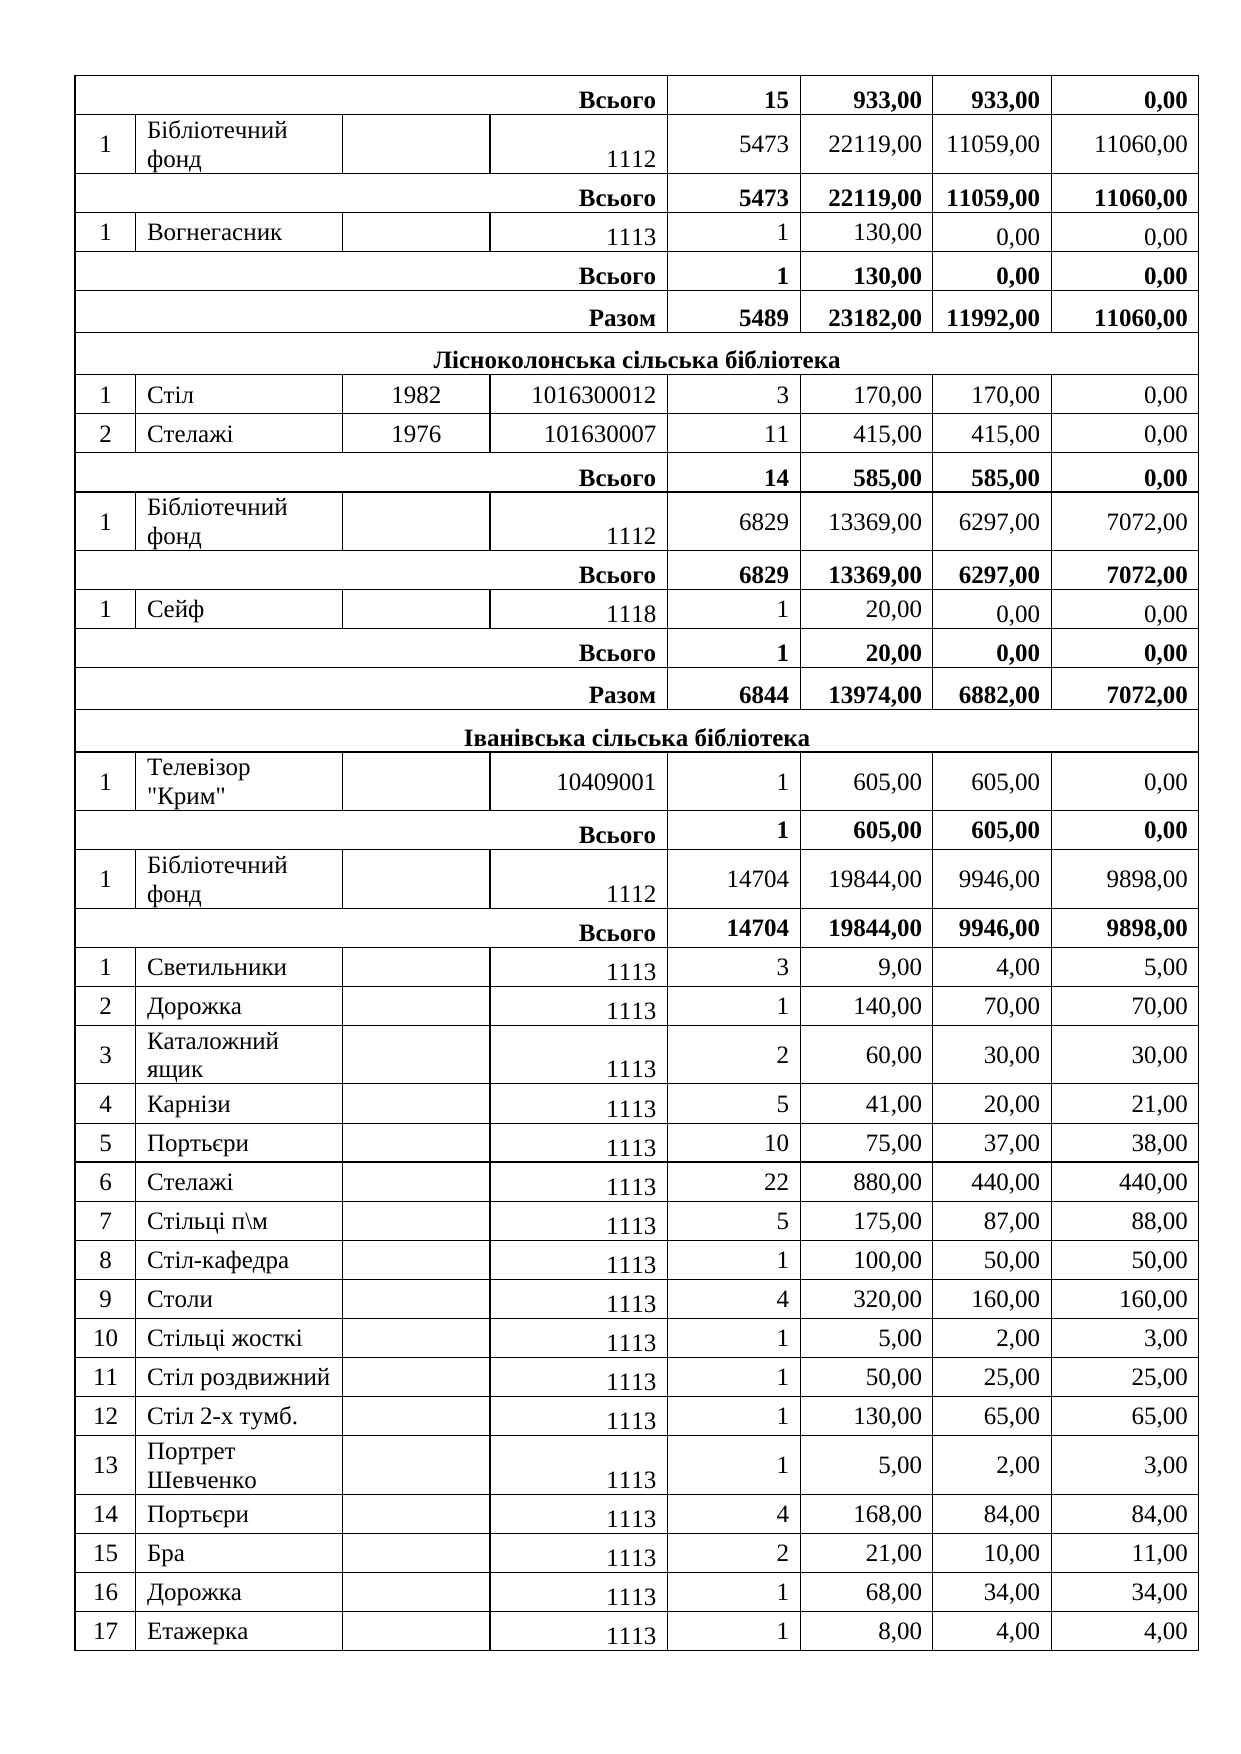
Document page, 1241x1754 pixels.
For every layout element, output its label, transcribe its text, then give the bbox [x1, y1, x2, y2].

table_cell Стільці жосткі [136, 1319, 342, 1357]
table_cell 6829 [668, 551, 800, 589]
table_cell Стіл-кафедра [136, 1241, 342, 1279]
table_cell [343, 590, 489, 628]
table_cell 13369,00 [801, 493, 932, 550]
table_cell 1976 [343, 414, 489, 452]
table_cell [343, 1358, 489, 1396]
table_cell 2 [76, 987, 135, 1025]
table_cell 38,00 [1052, 1124, 1198, 1161]
table_cell 10 [76, 1319, 135, 1357]
table_cell 1 [668, 1241, 800, 1279]
table_cell 11060,00 [1052, 174, 1198, 212]
table_cell 16 [76, 1573, 135, 1611]
table_cell 1113 [491, 1163, 667, 1201]
table_cell 1113 [491, 1241, 667, 1279]
table_cell 5 [668, 1202, 800, 1239]
table_cell Всього [76, 629, 667, 667]
table_cell 1113 [491, 1534, 667, 1572]
table_cell 1 [76, 493, 135, 550]
table_cell 0,00 [933, 590, 1051, 628]
table_cell 75,00 [801, 1124, 932, 1161]
table_cell 1 [668, 252, 800, 290]
table_cell 130,00 [801, 1397, 932, 1435]
table_cell 7072,00 [1052, 668, 1198, 709]
table_cell 1 [668, 213, 800, 251]
table_cell 50,00 [801, 1358, 932, 1396]
table_cell 11 [76, 1358, 135, 1396]
table_cell 68,00 [801, 1573, 932, 1611]
table_cell 2 [668, 1534, 800, 1572]
table_cell 1113 [491, 1495, 667, 1532]
table_cell Всього [76, 551, 667, 589]
table_cell 30,00 [933, 1026, 1051, 1083]
table_cell Стіл [136, 375, 342, 413]
table_cell 1113 [491, 1124, 667, 1161]
table_cell 4 [668, 1495, 800, 1532]
table_cell 11060,00 [1052, 115, 1198, 173]
table_cell 2,00 [933, 1436, 1051, 1493]
table_cell 20,00 [801, 629, 932, 667]
table_cell 1 [76, 213, 135, 251]
table_cell Всього [76, 252, 667, 290]
table_cell 160,00 [933, 1280, 1051, 1318]
table_cell Іванівська сільська бібліотека [76, 710, 1198, 751]
table_cell [343, 1241, 489, 1279]
table_cell [343, 1084, 489, 1122]
table_cell 5 [76, 1124, 135, 1161]
table_cell 9898,00 [1052, 909, 1198, 947]
table_cell 11059,00 [933, 174, 1051, 212]
table_cell 10,00 [933, 1534, 1051, 1572]
table_cell 0,00 [933, 213, 1051, 251]
table_cell 5473 [668, 115, 800, 173]
table_cell 70,00 [1052, 987, 1198, 1025]
table_cell Портрет Шевченко [136, 1436, 342, 1493]
table_cell [343, 1436, 489, 1493]
table_cell [343, 1163, 489, 1201]
table_cell 50,00 [1052, 1241, 1198, 1279]
table_cell 3 [668, 948, 800, 986]
table_cell Разом [76, 291, 667, 332]
table_cell 1113 [491, 1026, 667, 1083]
table_cell 605,00 [801, 811, 932, 849]
table_cell Телевізор "Крим" [136, 753, 342, 810]
table_cell 41,00 [801, 1084, 932, 1122]
table_cell 4,00 [1052, 1612, 1198, 1650]
table_cell 1113 [491, 1319, 667, 1357]
table_cell 11992,00 [933, 291, 1051, 332]
table_cell 1 [76, 850, 135, 908]
table_cell Стіл роздвижний [136, 1358, 342, 1396]
table_cell 6 [76, 1163, 135, 1201]
table_cell 15 [668, 76, 800, 114]
table_cell 8,00 [801, 1612, 932, 1650]
table_cell 22119,00 [801, 115, 932, 173]
table_cell 65,00 [1052, 1397, 1198, 1435]
table_cell 1 [668, 1573, 800, 1611]
table_cell 933,00 [801, 76, 932, 114]
table_cell 21,00 [1052, 1084, 1198, 1122]
table_cell 6829 [668, 493, 800, 550]
table_cell 160,00 [1052, 1280, 1198, 1318]
table_cell 1113 [491, 1084, 667, 1122]
table_cell 65,00 [933, 1397, 1051, 1435]
table_cell 1113 [491, 1397, 667, 1435]
table_cell 7072,00 [1052, 493, 1198, 550]
table_cell 170,00 [801, 375, 932, 413]
table_cell Вогнегасник [136, 213, 342, 251]
table_cell 5,00 [801, 1436, 932, 1493]
table_cell 0,00 [1052, 590, 1198, 628]
table_cell [343, 1534, 489, 1572]
table_cell 5473 [668, 174, 800, 212]
table_cell [343, 753, 489, 810]
table_cell 19844,00 [801, 909, 932, 947]
table_cell 19844,00 [801, 850, 932, 908]
table_cell 1 [76, 590, 135, 628]
table_cell 1 [76, 948, 135, 986]
table_cell Каталожний ящик [136, 1026, 342, 1083]
table_cell 140,00 [801, 987, 932, 1025]
table_cell 87,00 [933, 1202, 1051, 1239]
table_cell 1 [668, 1358, 800, 1396]
table_cell Портьєри [136, 1495, 342, 1532]
table_cell 70,00 [933, 987, 1051, 1025]
table_cell 11 [668, 414, 800, 452]
table_cell 0,00 [933, 629, 1051, 667]
table_cell 5 [668, 1084, 800, 1122]
table_cell 130,00 [801, 252, 932, 290]
table_cell 13 [76, 1436, 135, 1493]
table_cell 25,00 [933, 1358, 1051, 1396]
table_cell 11059,00 [933, 115, 1051, 173]
table_cell 2 [668, 1026, 800, 1083]
table_cell 585,00 [801, 453, 932, 491]
table_cell 2,00 [933, 1319, 1051, 1357]
table_cell 5489 [668, 291, 800, 332]
table_cell 170,00 [933, 375, 1051, 413]
table_cell 21,00 [801, 1534, 932, 1572]
table_cell 415,00 [933, 414, 1051, 452]
table_cell Дорожка [136, 1573, 342, 1611]
table_cell Карнізи [136, 1084, 342, 1122]
table_cell 1113 [491, 1280, 667, 1318]
table_cell 50,00 [933, 1241, 1051, 1279]
table_cell 4,00 [933, 948, 1051, 986]
table_cell 3 [668, 375, 800, 413]
table_cell 34,00 [1052, 1573, 1198, 1611]
table_cell 168,00 [801, 1495, 932, 1532]
table_cell 9 [76, 1280, 135, 1318]
table_cell Стіл 2-х тумб. [136, 1397, 342, 1435]
table_cell Сейф [136, 590, 342, 628]
table_cell Стільці п\м [136, 1202, 342, 1239]
table_cell 9898,00 [1052, 850, 1198, 908]
table_cell 0,00 [1052, 753, 1198, 810]
table_cell 1 [668, 753, 800, 810]
table_cell 0,00 [1052, 629, 1198, 667]
table_cell 1016300012 [491, 375, 667, 413]
table_cell 1113 [491, 1436, 667, 1493]
table_cell Бібліотечний фонд [136, 115, 342, 173]
table_cell 1 [76, 115, 135, 173]
table_cell Столи [136, 1280, 342, 1318]
table_cell 1 [668, 1436, 800, 1493]
table_cell 7 [76, 1202, 135, 1239]
table_cell Всього [76, 909, 667, 947]
table_cell 12 [76, 1397, 135, 1435]
table_cell 1113 [491, 987, 667, 1025]
table_cell 605,00 [933, 753, 1051, 810]
table_cell 585,00 [933, 453, 1051, 491]
table_cell [343, 1612, 489, 1650]
table_cell 1112 [491, 850, 667, 908]
table_cell 14704 [668, 909, 800, 947]
table_cell 1113 [491, 1573, 667, 1611]
table_cell 0,00 [1052, 811, 1198, 849]
table_cell 30,00 [1052, 1026, 1198, 1083]
table_cell 5,00 [801, 1319, 932, 1357]
table_cell 933,00 [933, 76, 1051, 114]
table_cell 175,00 [801, 1202, 932, 1239]
table_cell [343, 115, 489, 173]
table_cell Всього [76, 453, 667, 491]
table_cell 10 [668, 1124, 800, 1161]
table_cell [343, 1026, 489, 1083]
table_cell 100,00 [801, 1241, 932, 1279]
table_cell 8 [76, 1241, 135, 1279]
table_cell 1 [668, 1397, 800, 1435]
table_cell 6844 [668, 668, 800, 709]
table_cell 1113 [491, 948, 667, 986]
table_cell 1 [668, 811, 800, 849]
table_cell Всього [76, 174, 667, 212]
table_cell 0,00 [1052, 375, 1198, 413]
table_cell 6297,00 [933, 551, 1051, 589]
table_cell 11060,00 [1052, 291, 1198, 332]
table_cell Стелажі [136, 1163, 342, 1201]
table_cell [343, 493, 489, 550]
table_cell 60,00 [801, 1026, 932, 1083]
table_cell 2 [76, 414, 135, 452]
table_cell 1113 [491, 1358, 667, 1396]
table_cell [343, 1319, 489, 1357]
table_cell 0,00 [1052, 213, 1198, 251]
table_cell Всього [76, 76, 667, 114]
table_cell 440,00 [933, 1163, 1051, 1201]
table_cell 14 [76, 1495, 135, 1532]
table_cell [343, 850, 489, 908]
table_cell 11,00 [1052, 1534, 1198, 1572]
table_cell 13974,00 [801, 668, 932, 709]
table_cell Бра [136, 1534, 342, 1572]
table_cell 1112 [491, 115, 667, 173]
table_cell 605,00 [933, 811, 1051, 849]
table_cell Етажерка [136, 1612, 342, 1650]
table_cell 0,00 [933, 252, 1051, 290]
table_cell 10409001 [491, 753, 667, 810]
table_cell 4,00 [933, 1612, 1051, 1650]
table_cell [343, 213, 489, 251]
table_cell Разом [76, 668, 667, 709]
table_cell Светильники [136, 948, 342, 986]
table_cell 1 [668, 1612, 800, 1650]
table_cell 1113 [491, 1202, 667, 1239]
table_cell 1 [668, 1319, 800, 1357]
table_cell 84,00 [1052, 1495, 1198, 1532]
table_cell 1118 [491, 590, 667, 628]
table_cell 1113 [491, 1612, 667, 1650]
table_cell 9946,00 [933, 909, 1051, 947]
table_cell 4 [76, 1084, 135, 1122]
table_cell Бібліотечний фонд [136, 493, 342, 550]
table_cell Лісноколонська сільська бібліотека [76, 333, 1198, 374]
table_cell 1 [76, 753, 135, 810]
table_cell 3,00 [1052, 1319, 1198, 1357]
table_cell 14704 [668, 850, 800, 908]
table_cell Дорожка [136, 987, 342, 1025]
table_cell 0,00 [1052, 76, 1198, 114]
table_cell [343, 1573, 489, 1611]
table_cell 9,00 [801, 948, 932, 986]
table_cell 9946,00 [933, 850, 1051, 908]
table_cell [343, 1124, 489, 1161]
table_cell 17 [76, 1612, 135, 1650]
table_cell 0,00 [1052, 453, 1198, 491]
table_cell Стелажі [136, 414, 342, 452]
table_cell 1 [668, 987, 800, 1025]
table_cell Бібліотечний фонд [136, 850, 342, 908]
table_cell 440,00 [1052, 1163, 1198, 1201]
table_cell 1113 [491, 213, 667, 251]
table_cell 22119,00 [801, 174, 932, 212]
table_cell 130,00 [801, 213, 932, 251]
table_cell 6882,00 [933, 668, 1051, 709]
table_cell 880,00 [801, 1163, 932, 1201]
table_cell 1 [668, 629, 800, 667]
table_cell 3,00 [1052, 1436, 1198, 1493]
table_cell [343, 1280, 489, 1318]
table_cell 4 [668, 1280, 800, 1318]
table_cell 1112 [491, 493, 667, 550]
table_cell 20,00 [801, 590, 932, 628]
table_cell 7072,00 [1052, 551, 1198, 589]
table_cell 1 [76, 375, 135, 413]
table_cell 1982 [343, 375, 489, 413]
table_cell 88,00 [1052, 1202, 1198, 1239]
table_cell 415,00 [801, 414, 932, 452]
table_cell 320,00 [801, 1280, 932, 1318]
table_cell 25,00 [1052, 1358, 1198, 1396]
table_cell 22 [668, 1163, 800, 1201]
table_cell 5,00 [1052, 948, 1198, 986]
table_cell 3 [76, 1026, 135, 1083]
table_cell 84,00 [933, 1495, 1051, 1532]
table_cell 6297,00 [933, 493, 1051, 550]
table_cell 23182,00 [801, 291, 932, 332]
table_cell [343, 987, 489, 1025]
table_cell 13369,00 [801, 551, 932, 589]
table_cell 14 [668, 453, 800, 491]
table_cell [343, 1495, 489, 1532]
table_cell 34,00 [933, 1573, 1051, 1611]
table_cell Портьєри [136, 1124, 342, 1161]
table_cell [343, 948, 489, 986]
table_cell [343, 1397, 489, 1435]
table_cell 37,00 [933, 1124, 1051, 1161]
table_cell 0,00 [1052, 414, 1198, 452]
table_cell 101630007 [491, 414, 667, 452]
table_cell 0,00 [1052, 252, 1198, 290]
table_cell 20,00 [933, 1084, 1051, 1122]
table_cell [343, 1202, 489, 1239]
table_cell 605,00 [801, 753, 932, 810]
table_cell Всього [76, 811, 667, 849]
table_cell 1 [668, 590, 800, 628]
table_cell 15 [76, 1534, 135, 1572]
